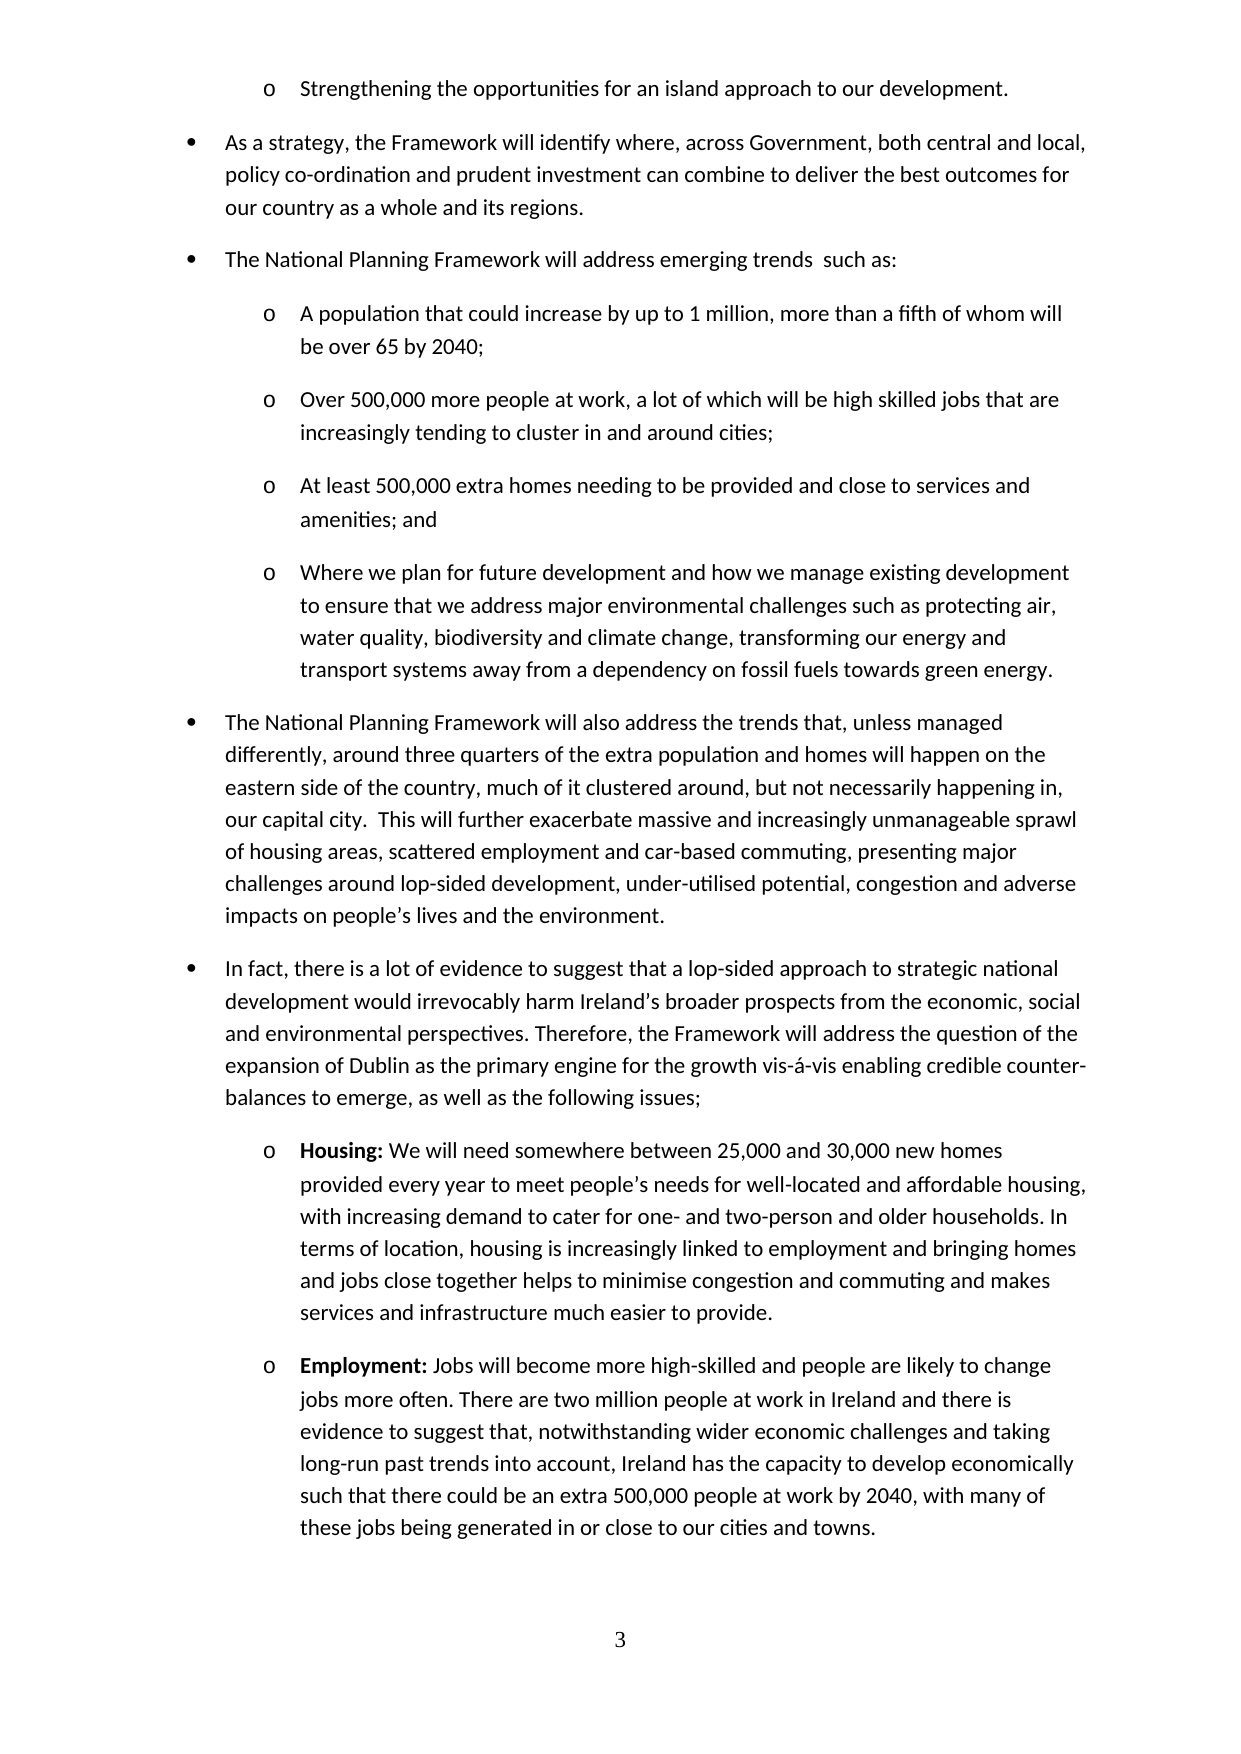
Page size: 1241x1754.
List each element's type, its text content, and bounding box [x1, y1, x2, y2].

list Where we plan for future development and how we manage existing development to ensure that we address major environmental challenges such as protecting air, water quality, biodiversity and climate change, transforming our energy and transport systems away from a dependency on fossil fuels towards green energy. [262, 558, 1090, 683]
list Housing: We will need somewhere between 25,000 and 30,000 new homes provided every year to meet people’s needs for well-located and affordable housing, with increasing demand to cater for one- and two-person and older households. In terms of location, housing is increasingly linked to employment and bringing homes and jobs close together helps to minimise congestion and commuting and makes services and infrastructure much easier to provide. [262, 1136, 1090, 1326]
list Strengthening the opportunities for an island approach to our development. [262, 74, 1090, 103]
list The National Planning Framework will also address the trends that, unless managed differently, around three quarters of the extra population and homes will happen on the eastern side of the country, much of it clustered around, but not necessarily happening in, our capital city. This will further exacerbate massive and increasingly unmanageable sprawl of housing areas, scattered employment and car-based commuting, presenting major challenges around lop-sided development, under-utilised potential, congestion and adverse impacts on people’s lives and the environment. [187, 708, 1090, 929]
list A population that could increase by up to 1 million, more than a fifth of whom will be over 65 by 2040; [262, 299, 1090, 360]
list Over 500,000 more people at work, a lot of which will be high skilled jobs that are increasingly tending to cluster in and around cities; [262, 385, 1090, 446]
list As a strategy, the Framework will identify where, across Government, both central and local, policy co-ordination and prudent investment can combine to deliver the best outcomes for our country as a whole and its regions. [187, 128, 1090, 221]
list The National Planning Framework will address emerging trends such as: [187, 246, 1090, 274]
list At least 500,000 extra homes needing to be provided and close to services and amenities; and [262, 471, 1090, 533]
list In fact, there is a lot of evidence to suggest that a lop-sided approach to strategic national development would irrevocably harm Ireland’s broader prospects from the economic, social and environmental perspectives. Therefore, the Framework will address the question of the expansion of Dublin as the primary engine for the growth vis-á-vis enabling credible counter-balances to emerge, as well as the following issues; [187, 954, 1090, 1111]
list Employment: Jobs will become more high-skilled and people are likely to change jobs more often. There are two million people at work in Ireland and there is evidence to suggest that, notwithstanding wider economic challenges and taking long-run past trends into account, Ireland has the capacity to develop economically such that there could be an extra 500,000 people at work by 2040, with many of these jobs being generated in or close to our cities and towns. [262, 1351, 1090, 1542]
